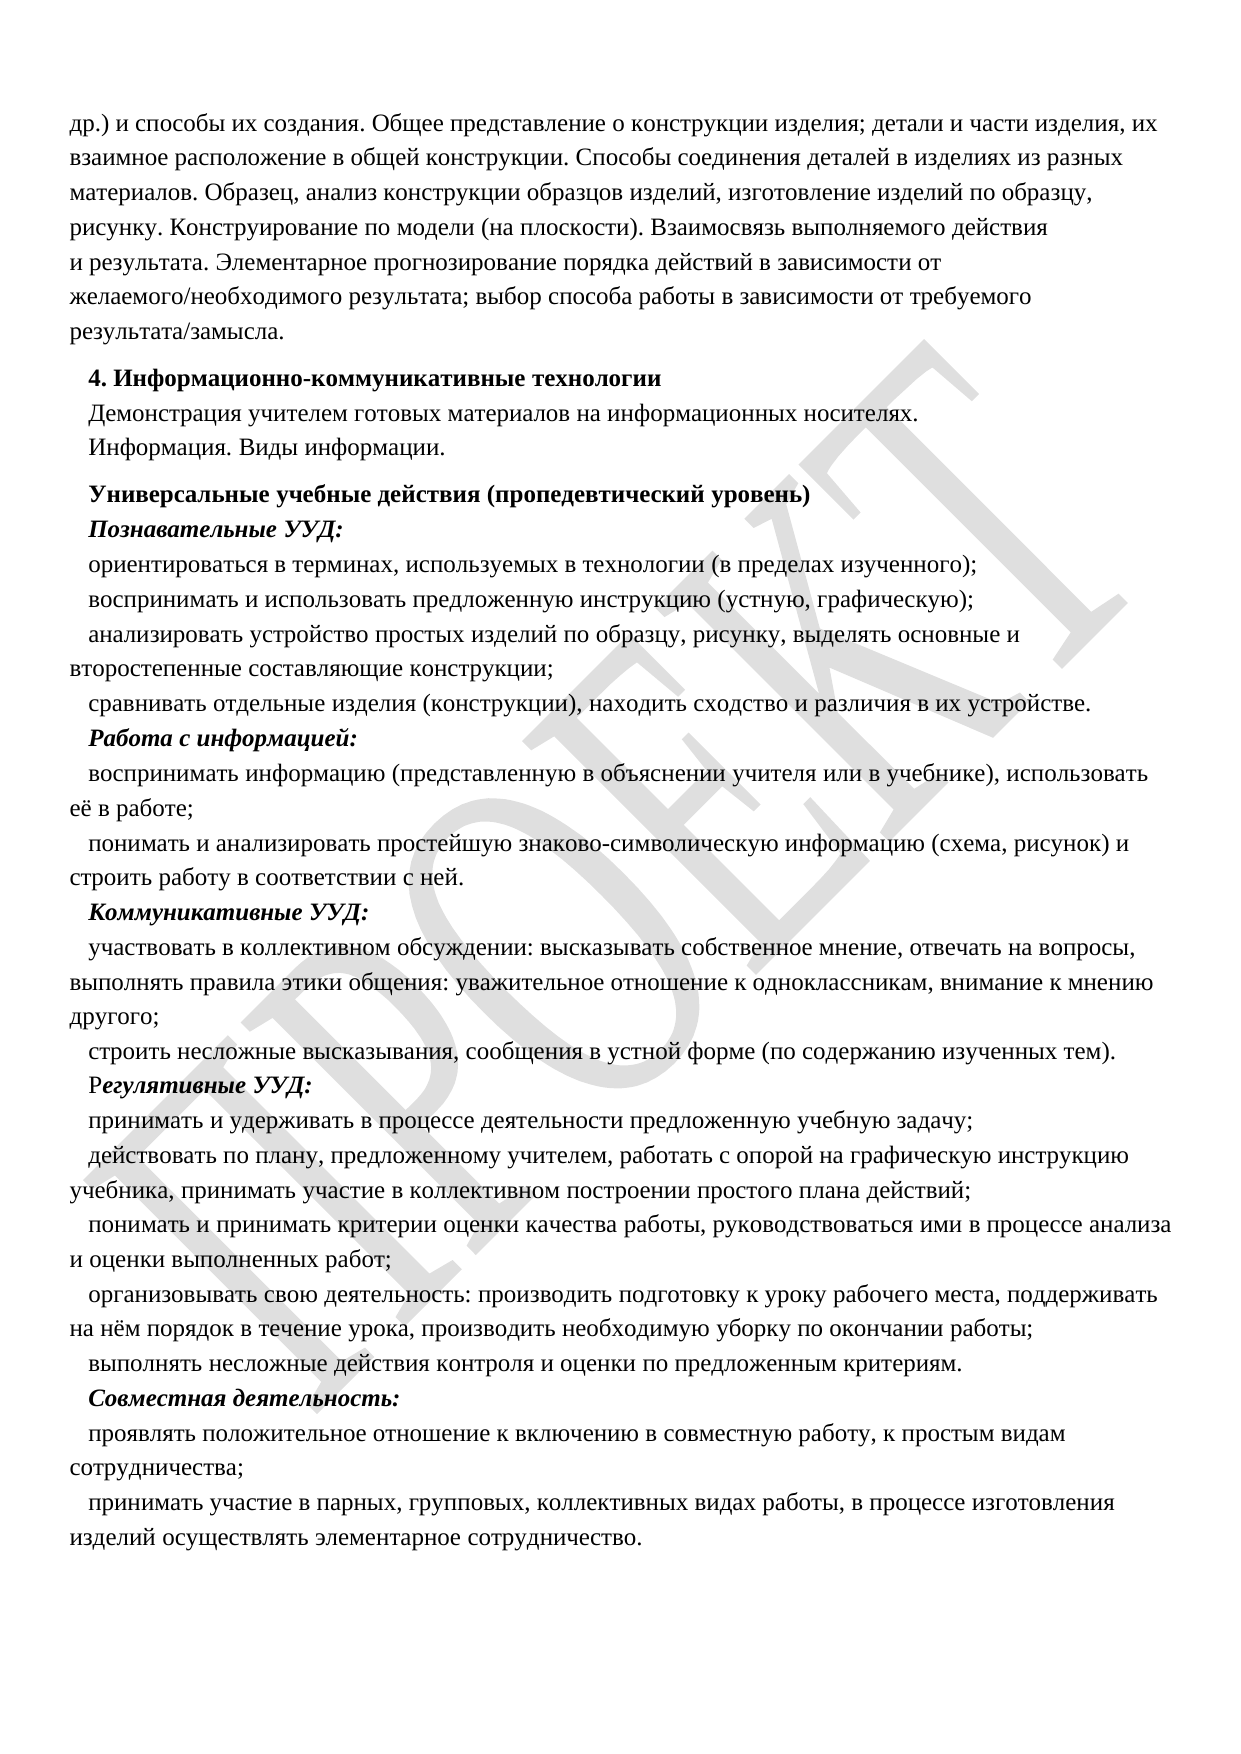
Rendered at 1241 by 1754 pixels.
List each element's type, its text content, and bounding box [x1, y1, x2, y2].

text организовывать свою деятельность: производить подготовку к уроку рабочего места, поддерживать на нём порядок в течение урока, производить необходимую уборку по окончании работы; [69, 1279, 1161, 1342]
subtitle Познавательные УУД: [88, 514, 1184, 543]
text воспринимать информацию (представленную в объяснении учителя или в учебнике), использовать её в работе; [69, 758, 1155, 822]
text второстепенные составляющие конструкции; [69, 653, 1184, 682]
subtitle Коммуникативные УУД: [88, 897, 1184, 926]
text и результата. Элементарное прогнозирование порядка действий в зависимости от желаемого/необходимого результата; выбор способа работы в зависимости от требуемого результата/замысла. [69, 247, 1034, 345]
text участвовать в коллективном обсуждении: высказывать собственное мнение, отвечать на вопросы, выполнять правила этики общения: уважительное отношение к одноклассникам, внимание к мнению другого; [69, 932, 1157, 1030]
subtitle Универсальные учебные действия (пропедевтический уровень) [88, 479, 1184, 508]
text выполнять несложные действия контроля и оценки по предложенным критериям. [88, 1348, 1184, 1377]
text Демонстрация учителем готовых материалов на информационных носителях. Информация. Виды информации. [88, 398, 922, 461]
text строить несложные высказывания, сообщения в устной форме (по содержанию изученных тем). Регулятивные УУД: [88, 1036, 1119, 1099]
text принимать участие в парных, групповых, коллективных видах работы, в процессе изготовления изделий осуществлять элементарное сотрудничество. [69, 1487, 1118, 1551]
text понимать и принимать критерии оценки качества работы, руководствоваться ими в процессе анализа и оценки выполненных работ; [69, 1209, 1179, 1273]
text ориентироваться в терминах, используемых в технологии (в пределах изученного); воспринимать и использовать предложенную инструкцию (устную, графическую); анализировать устройство простых изделий по образцу, рисунку, выделять основные и [88, 549, 1083, 648]
text действовать по плану, предложенному учителем, работать с опорой на графическую инструкцию учебника, принимать участие в коллективном построении простого плана действий; [69, 1140, 1132, 1203]
subtitle Совместная деятельность: [88, 1383, 1184, 1412]
subtitle Информационно-коммуникативные технологии [88, 363, 1184, 391]
text др.) и способы их создания. Общее представление о конструкции изделия; детали и части изделия, их взаимное расположение в общей конструкции. Способы соединения деталей в изделиях из разных материалов. Образец, анализ конструкции образцов изделий, изготовление изделий по образцу, рисунку. Конструирование по модели (на плоскости). Взаимосвязь выполняемого действия [69, 108, 1161, 241]
text проявлять положительное отношение к включению в совместную работу, к простым видам сотрудничества; [69, 1418, 1069, 1481]
subtitle Работа с информацией: [88, 723, 1184, 752]
text сравнивать отдельные изделия (конструкции), находить сходство и различия в их устройстве. [88, 688, 1184, 717]
text принимать и удерживать в процессе деятельности предложенную учебную задачу; [88, 1105, 1184, 1134]
text понимать и анализировать простейшую знаково-символическую информацию (схема, рисунок) и строить работу в соответствии с ней. [69, 828, 1132, 891]
